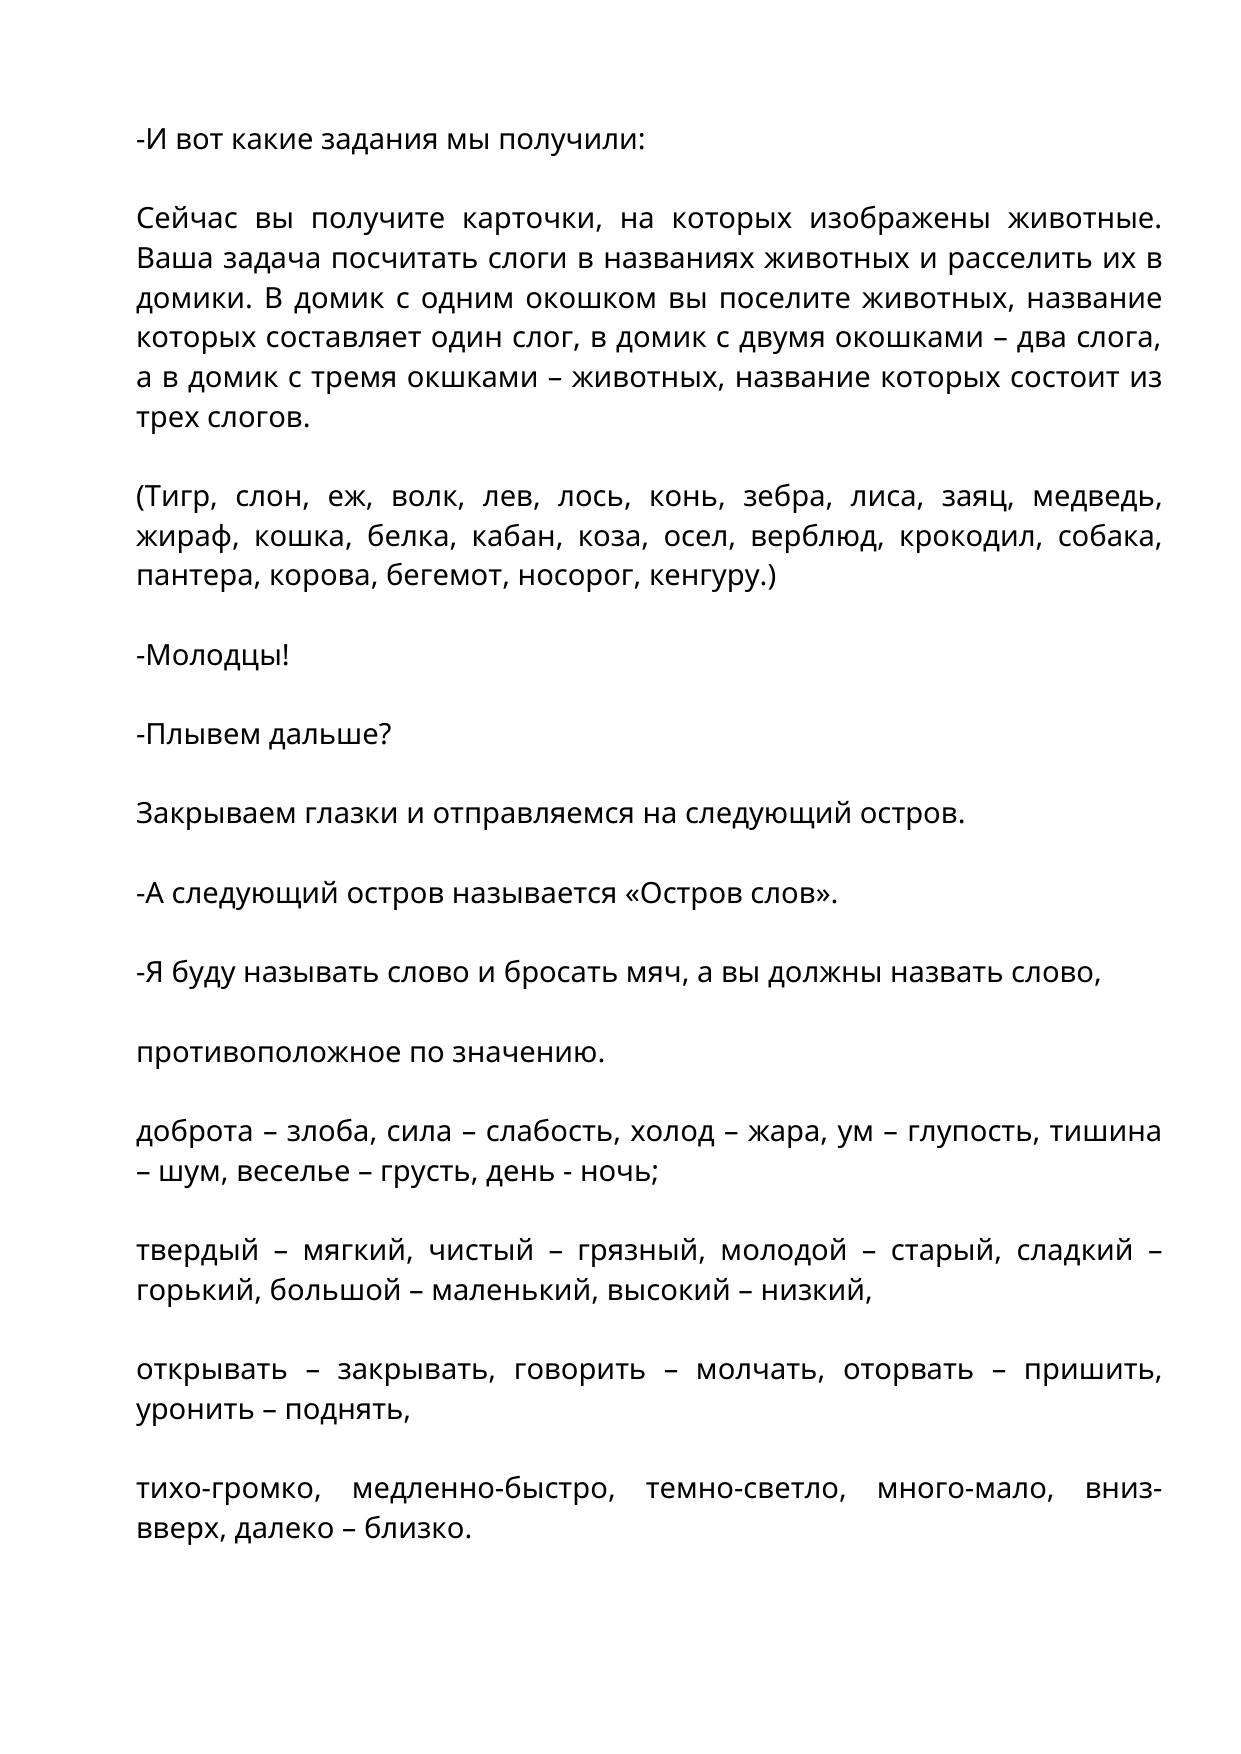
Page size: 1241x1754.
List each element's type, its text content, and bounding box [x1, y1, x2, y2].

text противоположное по значению. [136, 1031, 1163, 1071]
text -Я буду называть слово и бросать мяч, а вы должны назвать слово, [136, 952, 1163, 991]
text -Плывем дальше? [136, 713, 1163, 753]
text доброта – злоба, сила – слабость, холод – жара, ум – глупость, тишина – шум, веселье – грусть, день - ночь; [136, 1110, 1163, 1190]
text -Молодцы! [136, 634, 1163, 674]
text тихо-громко, медленно-быстро, темно-светло, много-мало, вниз-вверх, далеко – близко. [136, 1467, 1163, 1547]
text Сейчас вы получите карточки, на которых изображены животные. Ваша задача посчитать слоги в названиях животных и расселить их в домики. В домик с одним окошком вы поселите животных, название которых составляет один слог, в домик с двумя окошками – два слога, а в домик с тремя окшками – животных, название которых состоит из трех слогов. [136, 197, 1163, 436]
text Закрываем глазки и отправляемся на следующий остров. [136, 793, 1163, 832]
text твердый – мягкий, чистый – грязный, молодой – старый, сладкий – горький, большой – маленький, высокий – низкий, [136, 1229, 1163, 1309]
text -И вот какие задания мы получили: [136, 118, 1163, 158]
text (Тигр, слон, еж, волк, лев, лось, конь, зебра, лиса, заяц, медведь, жираф, кошка, белка, кабан, коза, осел, верблюд, крокодил, собака, пантера, корова, бегемот, носорог, кенгуру.) [136, 475, 1163, 594]
text открывать – закрывать, говорить – молчать, оторвать – пришить, уронить – поднять, [136, 1348, 1163, 1428]
text -А следующий остров называется «Остров слов». [136, 872, 1163, 912]
